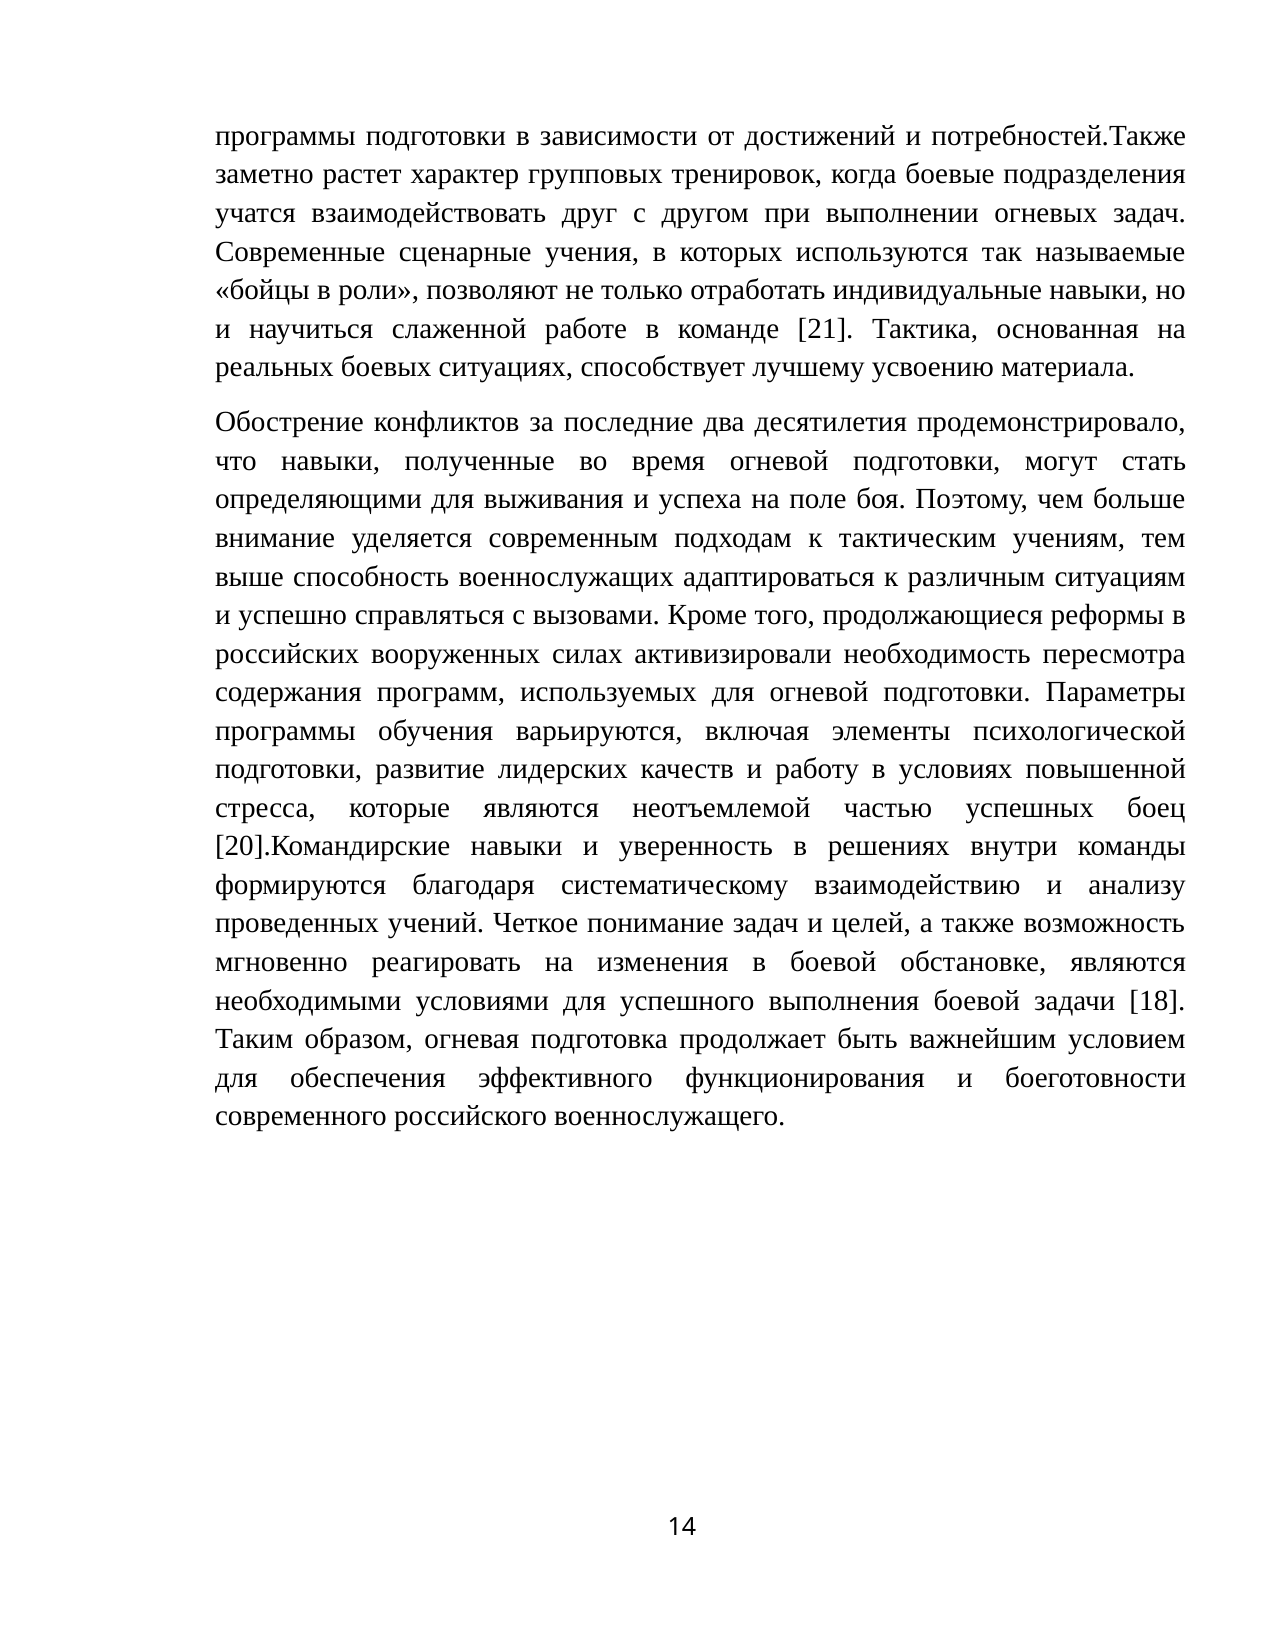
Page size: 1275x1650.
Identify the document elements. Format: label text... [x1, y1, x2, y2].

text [215, 118, 1186, 383]
text Обострение конфликтов за последние два десятилетия продемонстрировало, что навыки, полученные во время огневой подготовки, могут стать определяющими для выживания и успеха на поле боя. Поэтому, чем больше внимание уделяется современным подходам к тактическим учениям, тем выше способность военнослужащих адаптироваться к различным ситуациям и успешно справляться с вызовами. Кроме того, продолжающиеся реформы в российских вооруженных силах активизировали необходимость пересмотра содержания программ, используемых для огневой подготовки. Параметры программы обучения варьируются, включая элементы психологической подготовки, развитие лидерских качеств и работу в условиях повышенной стресса, которые являются неотъемлемой частью успешных боец [20].Командирские навыки и уверенность в решениях внутри команды формируются благодаря систематическому взаимодействию и анализу проведенных учений. Четкое понимание задач и целей, а также возможность мгновенно реагировать на изменения в боевой обстановке, являются необходимыми условиями для успешного выполнения боевой задачи [18]. Таким образом, огневая подготовка продолжает быть важнейшим условием для обеспечения эффективного функционирования и боеготовности современного российского военнослужащего. [215, 404, 1186, 1132]
